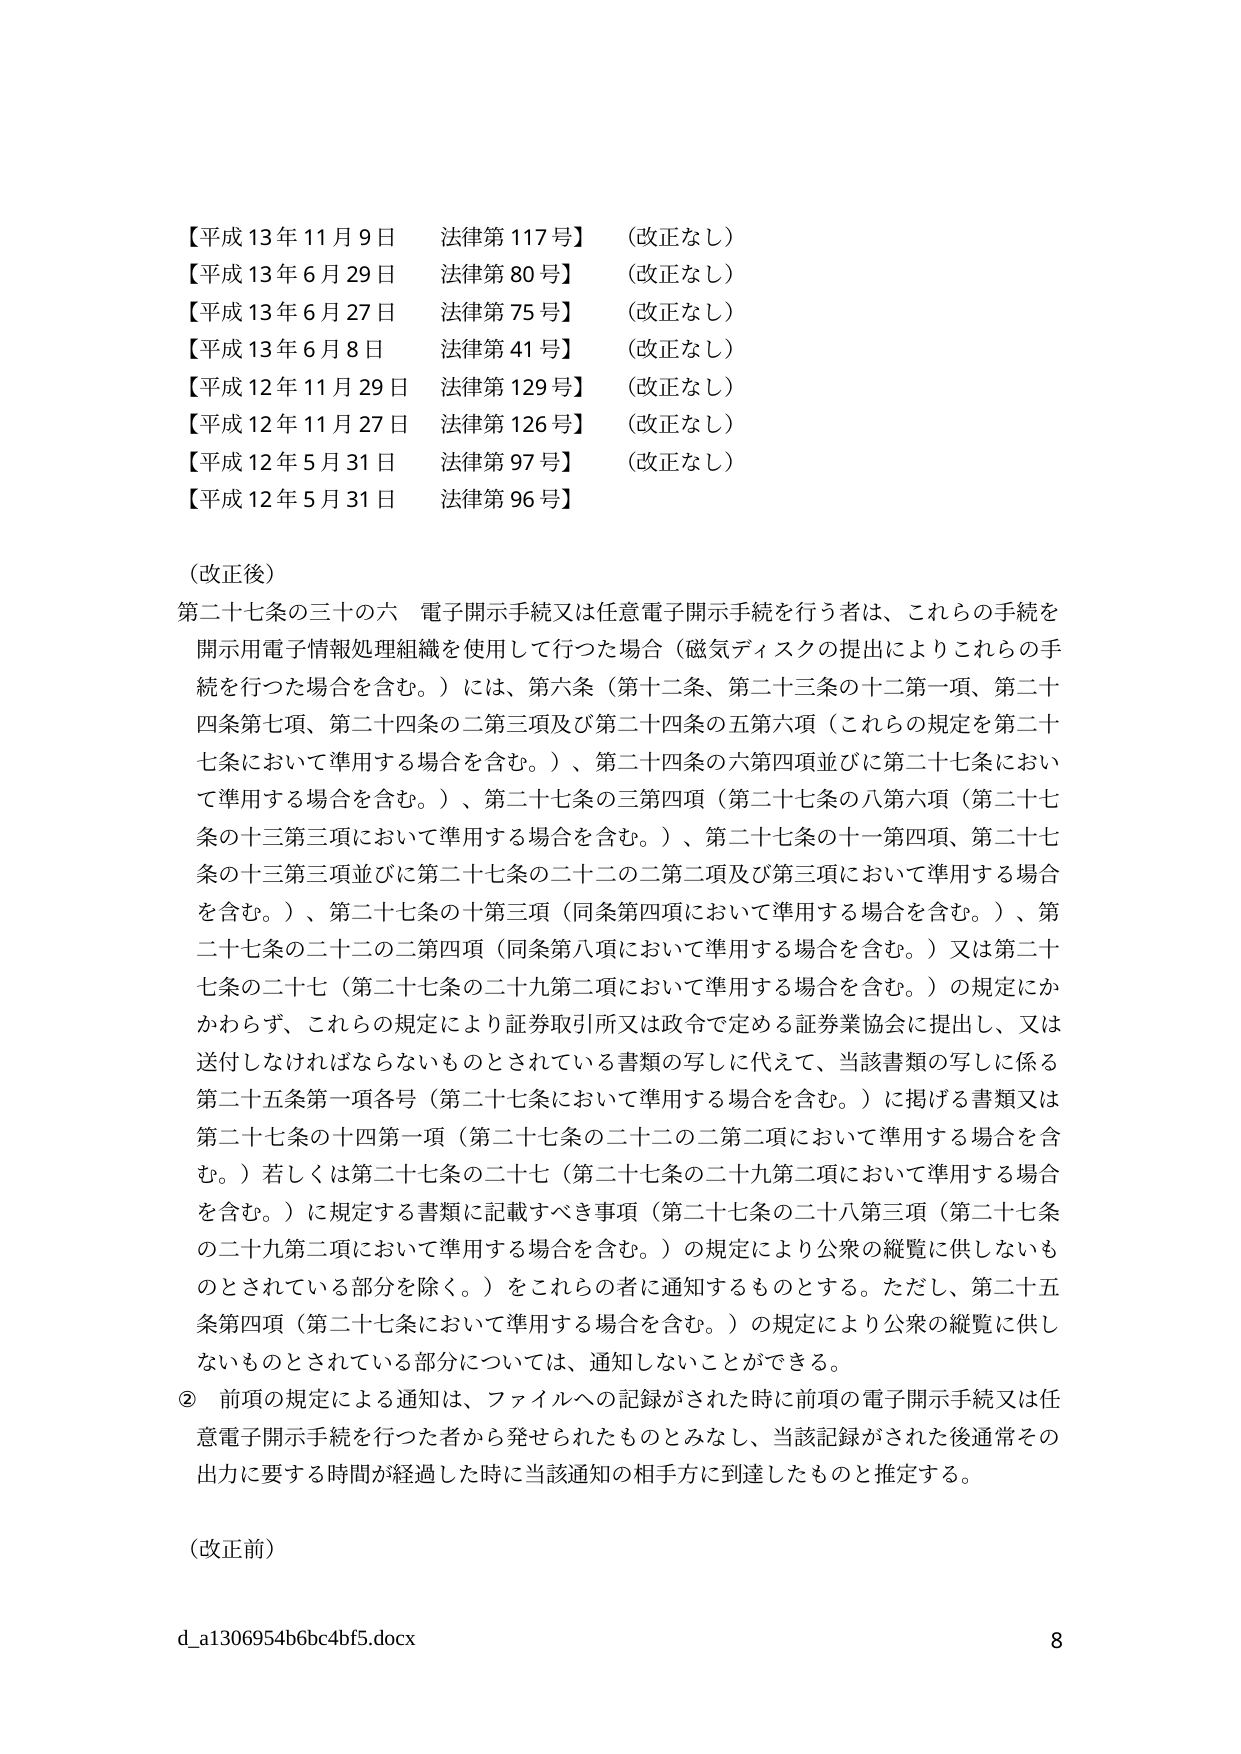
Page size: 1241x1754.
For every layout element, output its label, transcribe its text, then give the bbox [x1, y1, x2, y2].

text 【平成12年11月27日 法律第126号】 （改正なし） [177, 404, 1063, 442]
text 第二十七条の三十の六 電子開示手続又は任意電子開示手続を行う者は、これらの手続を開示用電子情報処理組織を使用して行つた場合（磁気ディスクの提出によりこれらの手続を行つた場合を含む。）には、第六条（第十二条、第二十三条の十二第一項、第二十四条第七項、第二十四条の二第三項及び第二十四条の五第六項（これらの規定を第二十七条において準用する場合を含む。）、第二十四条の六第四項並びに第二十七条において準用する場合を含む。）、第二十七条の三第四項（第二十七条の八第六項（第二十七条の十三第三項において準用する場合を含む。）、第二十七条の十一第四項、第二十七条の十三第三項並びに第二十七条の二十二の二第二項及び第三項において準用する場合を含む。）、第二十七条の十第三項（同条第四項において準用する場合を含む。）、第二十七条の二十二の二第四項（同条第八項において準用する場合を含む。）又は第二十七条の二十七（第二十七条の二十九第二項において準用する場合を含む。）の規定にかかわらず、これらの規定により証券取引所又は政令で定める証券業協会に提出し、又は送付しなければならないものとされている書類の写しに代えて、当該書類の写しに係る第二十五条第一項各号（第二十七条において準用する場合を含む。）に掲げる書類又は第二十七条の十四第一項（第二十七条の二十二の二第二項において準用する場合を含む。）若しくは第二十七条の二十七（第二十七条の二十九第二項において準用する場合を含む。）に規定する書類に記載すべき事項（第二十七条の二十八第三項（第二十七条の二十九第二項において準用する場合を含む。）の規定により公衆の縦覧に供しないものとされている部分を除く。）をこれらの者に通知するものとする。ただし、第二十五条第四項（第二十七条において準用する場合を含む。）の規定により公衆の縦覧に供しないものとされている部分については、通知しないことができる。 [177, 592, 1063, 1379]
text 【平成13年6月27日 法律第75号】 （改正なし） [177, 292, 1063, 329]
text 【平成13年11月9日 法律第117号】 （改正なし） [177, 217, 1063, 254]
text ② 前項の規定による通知は、ファイルヘの記録がされた時に前項の電子開示手続又は任意電子開示手続を行つた者から発せられたものとみなし、当該記録がされた後通常その出力に要する時間が経過した時に当該通知の相手方に到達したものと推定する。 [177, 1379, 1063, 1492]
text （改正後） [177, 554, 1063, 592]
text 【平成12年5月31日 法律第96号】 [177, 479, 1063, 517]
text （改正前） [177, 1529, 1063, 1567]
text 【平成12年5月31日 法律第97号】 （改正なし） [177, 442, 1063, 479]
text 【平成13年6月8日 法律第41号】 （改正なし） [177, 329, 1063, 367]
text 【平成12年11月29日 法律第129号】 （改正なし） [177, 367, 1063, 404]
text 【平成13年6月29日 法律第80号】 （改正なし） [177, 254, 1063, 292]
